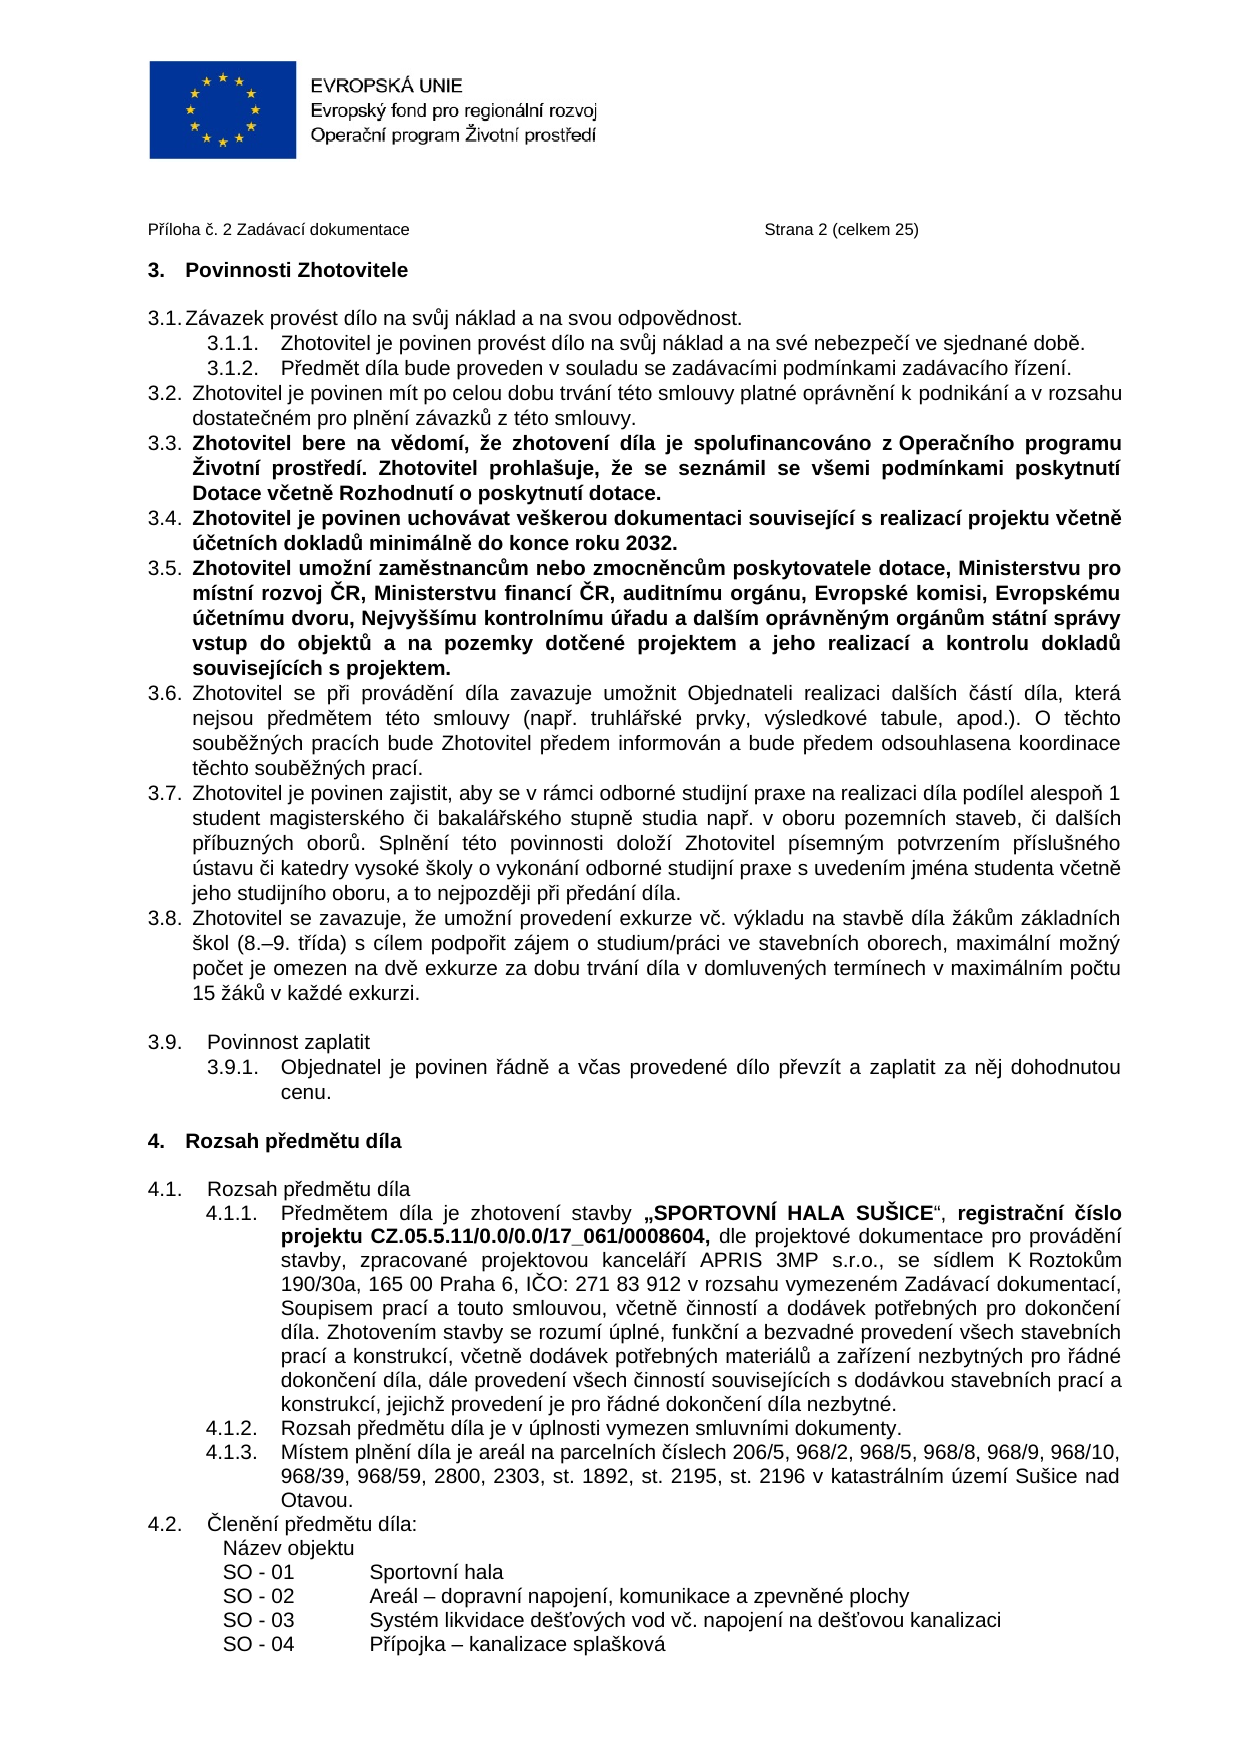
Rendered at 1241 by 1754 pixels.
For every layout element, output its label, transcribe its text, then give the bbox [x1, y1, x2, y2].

text SO - 03 Systém likvidace dešťových vod vč. napojení na dešťovou kanalizaci [223, 1608, 1122, 1632]
text SO - 04 Přípojka – kanalizace splašková [223, 1632, 1122, 1656]
list Zhotovitel je povinen provést dílo na svůj náklad a na své nebezpečí ve sjednané době. [207, 329, 1122, 354]
list Objednatel je povinen řádně a včas provedené dílo převzít a zaplatit za něj dohodnutou cenu. [207, 1053, 1122, 1103]
list Zhotovitel je povinen uchovávat veškerou dokumentaci související s realizací projektu včetně účetních dokladů minimálně do konce roku 2032. [148, 504, 1122, 554]
list Rozsah předmětu díla je v úplnosti vymezen smluvními dokumenty. [206, 1416, 1122, 1440]
list Místem plnění díla je areál na parcelních číslech 206/5, 968/2, 968/5, 968/8, 968/9, 968/10, 968/39, 968/59, 2800, 2303, st. 1892, st. 2195, st. 2196 v katastrálním území Sušice nad Otavou. [206, 1440, 1122, 1512]
list Zhotovitel je povinen zajistit, aby se v rámci odborné studijní praxe na realizaci díla podílel alespoň 1 student magisterského či bakalářského stupně studia např. v oboru pozemních staveb, či dalších příbuzných oborů. Splnění této povinnosti doloží Zhotovitel písemným potvrzením příslušného ústavu či katedry vysoké školy o vykonání odborné studijní praxe s uvedením jména studenta včetně jeho studijního oboru, a to nejpozději při předání díla. [148, 779, 1122, 904]
list Rozsah předmětu díla [148, 1128, 1122, 1152]
list Členění předmětu díla: [148, 1512, 1122, 1536]
list Povinnosti Zhotovitele [148, 258, 1122, 282]
list Povinnost zaplatit [148, 1029, 1122, 1053]
text SO - 02 Areál – dopravní napojení, komunikace a zpevněné plochy [223, 1584, 1122, 1608]
list Závazek provést dílo na svůj náklad a na svou odpovědnost. [148, 306, 1122, 329]
list Zhotovitel se při provádění díla zavazuje umožnit Objednateli realizaci dalších částí díla, která nejsou předmětem této smlouvy (např. truhlářské prvky, výsledkové tabule, apod.). O těchto souběžných pracích bude Zhotovitel předem informován a bude předem odsouhlasena koordinace těchto souběžných prací. [148, 679, 1122, 779]
picture [147, 59, 609, 162]
text SO - 01 Sportovní hala [223, 1560, 1122, 1584]
list Zhotovitel umožní zaměstnancům nebo zmocněncům poskytovatele dotace, Ministerstvu pro místní rozvoj ČR, Ministerstvu financí ČR, auditnímu orgánu, Evropské komisi, Evropskému účetnímu dvoru, Nejvyššímu kontrolnímu úřadu a dalším oprávněným orgánům státní správy vstup do objektů a na pozemky dotčené projektem a jeho realizací a kontrolu dokladů souvisejících s projektem. [148, 554, 1122, 679]
list Předmětem díla je zhotovení stavby „SPORTOVNÍ HALA SUŠICE“, registrační číslo projektu CZ.05.5.11/0.0/0.0/17_061/0008604, dle projektové dokumentace pro provádění stavby, zpracované projektovou kanceláří APRIS 3MP s.r.o., se sídlem K Roztokům 190/30a, 165 00 Praha 6, IČO: 271 83 912 v rozsahu vymezeném Zadávací dokumentací, Soupisem prací a touto smlouvou, včetně činností a dodávek potřebných pro dokončení díla. Zhotovením stavby se rozumí úplné, funkční a bezvadné provedení všech stavebních prací a konstrukcí, včetně dodávek potřebných materiálů a zařízení nezbytných pro řádné dokončení díla, dále provedení všech činností souvisejících s dodávkou stavebních prací a konstrukcí, jejichž provedení je pro řádné dokončení díla nezbytné. [206, 1200, 1122, 1416]
list Předmět díla bude proveden v souladu se zadávacími podmínkami zadávacího řízení. [207, 354, 1122, 379]
list Zhotovitel bere na vědomí, že zhotovení díla je spolufinancováno z Operačního programu Životní prostředí. Zhotovitel prohlašuje, že se seznámil se všemi podmínkami poskytnutí Dotace včetně Rozhodnutí o poskytnutí dotace. [148, 429, 1122, 504]
list Zhotovitel se zavazuje, že umožní provedení exkurze vč. výkladu na stavbě díla žákům základních škol (8.–9. třída) s cílem podpořit zájem o studium/práci ve stavebních oborech, maximální možný počet je omezen na dvě exkurze za dobu trvání díla v domluvených termínech v maximálním počtu 15 žáků v každé exkurzi. [148, 904, 1122, 1004]
list Rozsah předmětu díla [148, 1176, 1122, 1200]
list Zhotovitel je povinen mít po celou dobu trvání této smlouvy platné oprávnění k podnikání a v rozsahu dostatečném pro plnění závazků z této smlouvy. [148, 379, 1122, 429]
text Název objektu [223, 1536, 1122, 1560]
